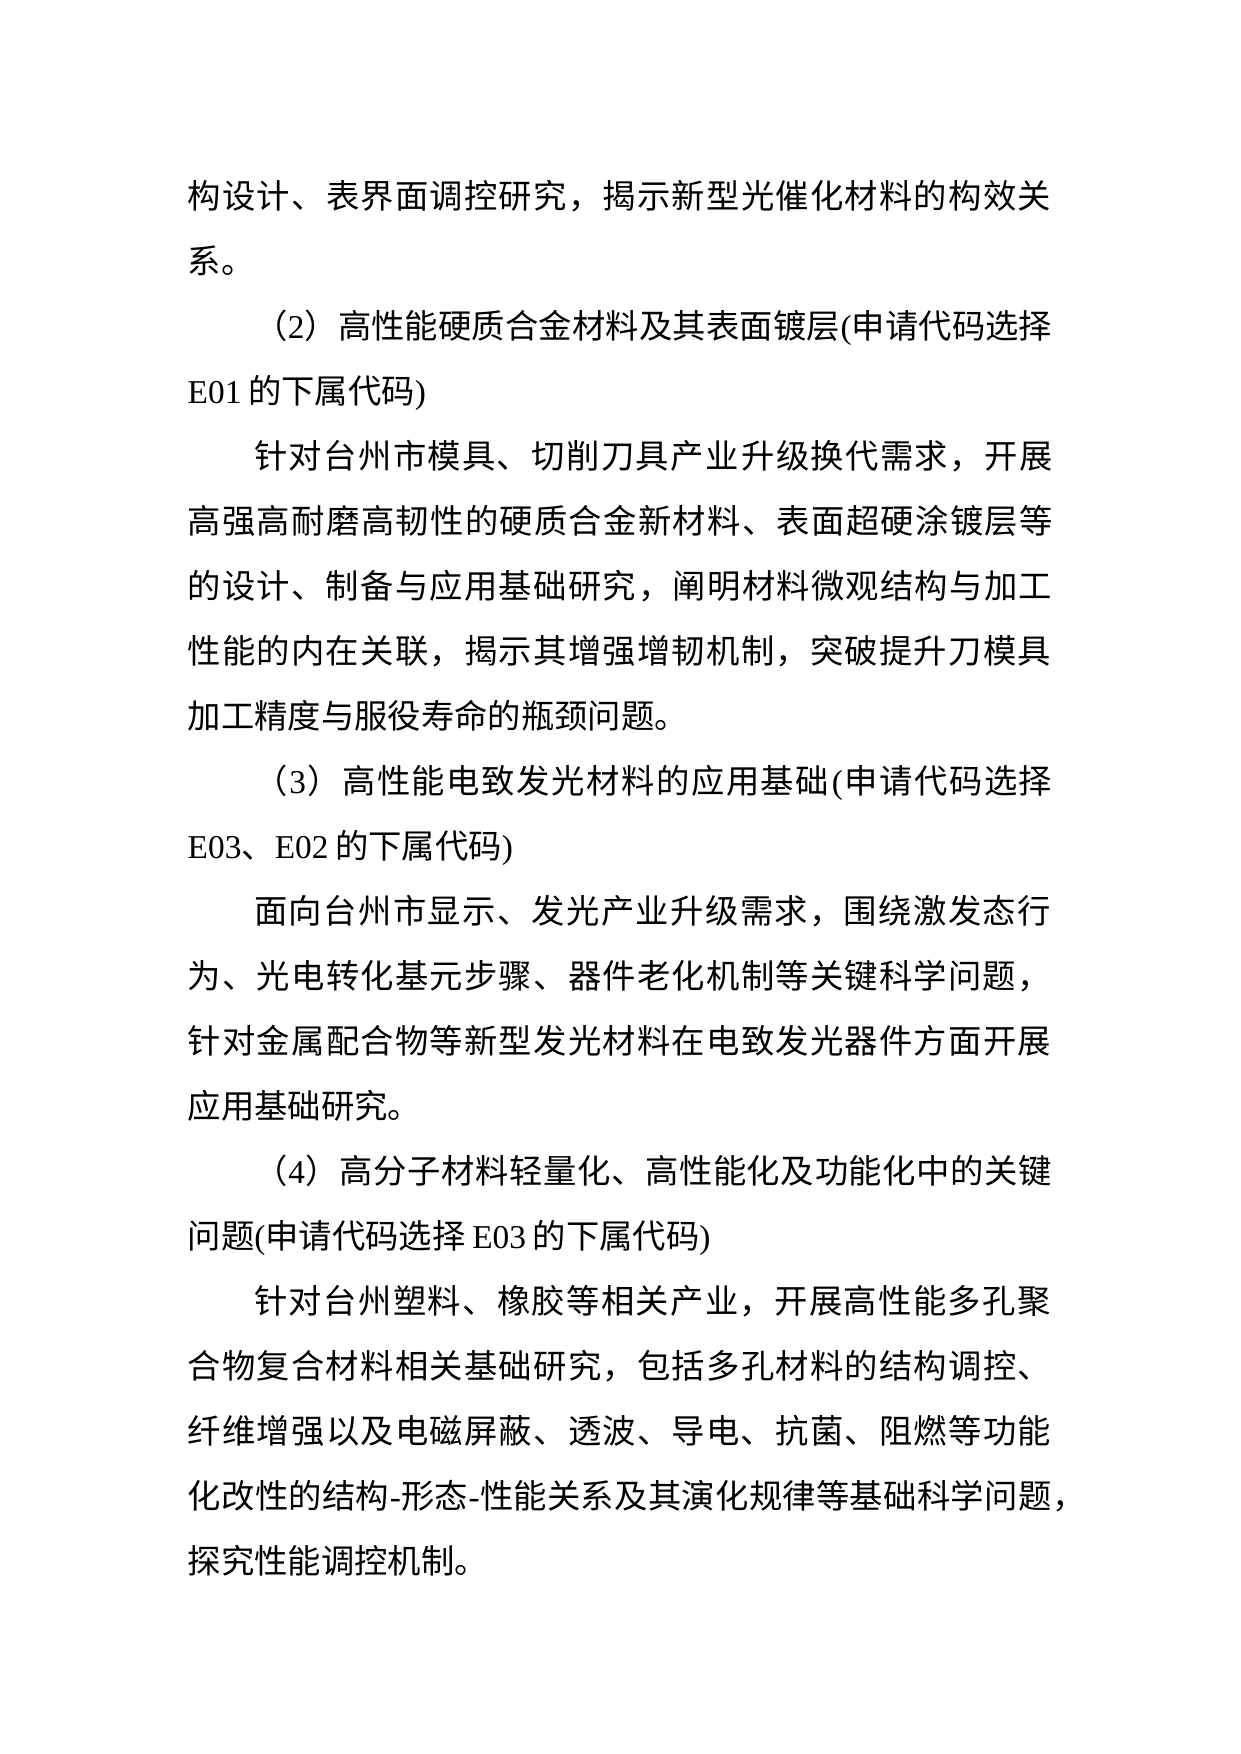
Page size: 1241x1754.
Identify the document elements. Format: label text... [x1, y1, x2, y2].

text （4）高分子材料轻量化、高性能化及功能化中的关键问题(申请代码选择E03的下属代码) [187, 1137, 1053, 1267]
text 针对台州塑料、橡胶等相关产业，开展高性能多孔聚合物复合材料相关基础研究，包括多孔材料的结构调控、纤维增强以及电磁屏蔽、透波、导电、抗菌、阻燃等功能化改性的结构-形态-性能关系及其演化规律等基础科学问题，探究性能调控机制。 [187, 1267, 1053, 1592]
text 面向台州市显示、发光产业升级需求，围绕激发态行为、光电转化基元步骤、器件老化机制等关键科学问题，针对金属配合物等新型发光材料在电致发光器件方面开展应用基础研究。 [187, 877, 1053, 1137]
text 针对台州市模具、切削刀具产业升级换代需求，开展高强高耐磨高韧性的硬质合金新材料、表面超硬涂镀层等的设计、制备与应用基础研究，阐明材料微观结构与加工性能的内在关联，揭示其增强增韧机制，突破提升刀模具加工精度与服役寿命的瓶颈问题。 [187, 422, 1053, 747]
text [187, 162, 1053, 292]
text （3）高性能电致发光材料的应用基础(申请代码选择E03、E02的下属代码) [187, 747, 1053, 877]
text （2）高性能硬质合金材料及其表面镀层(申请代码选择E01的下属代码) [187, 292, 1053, 422]
